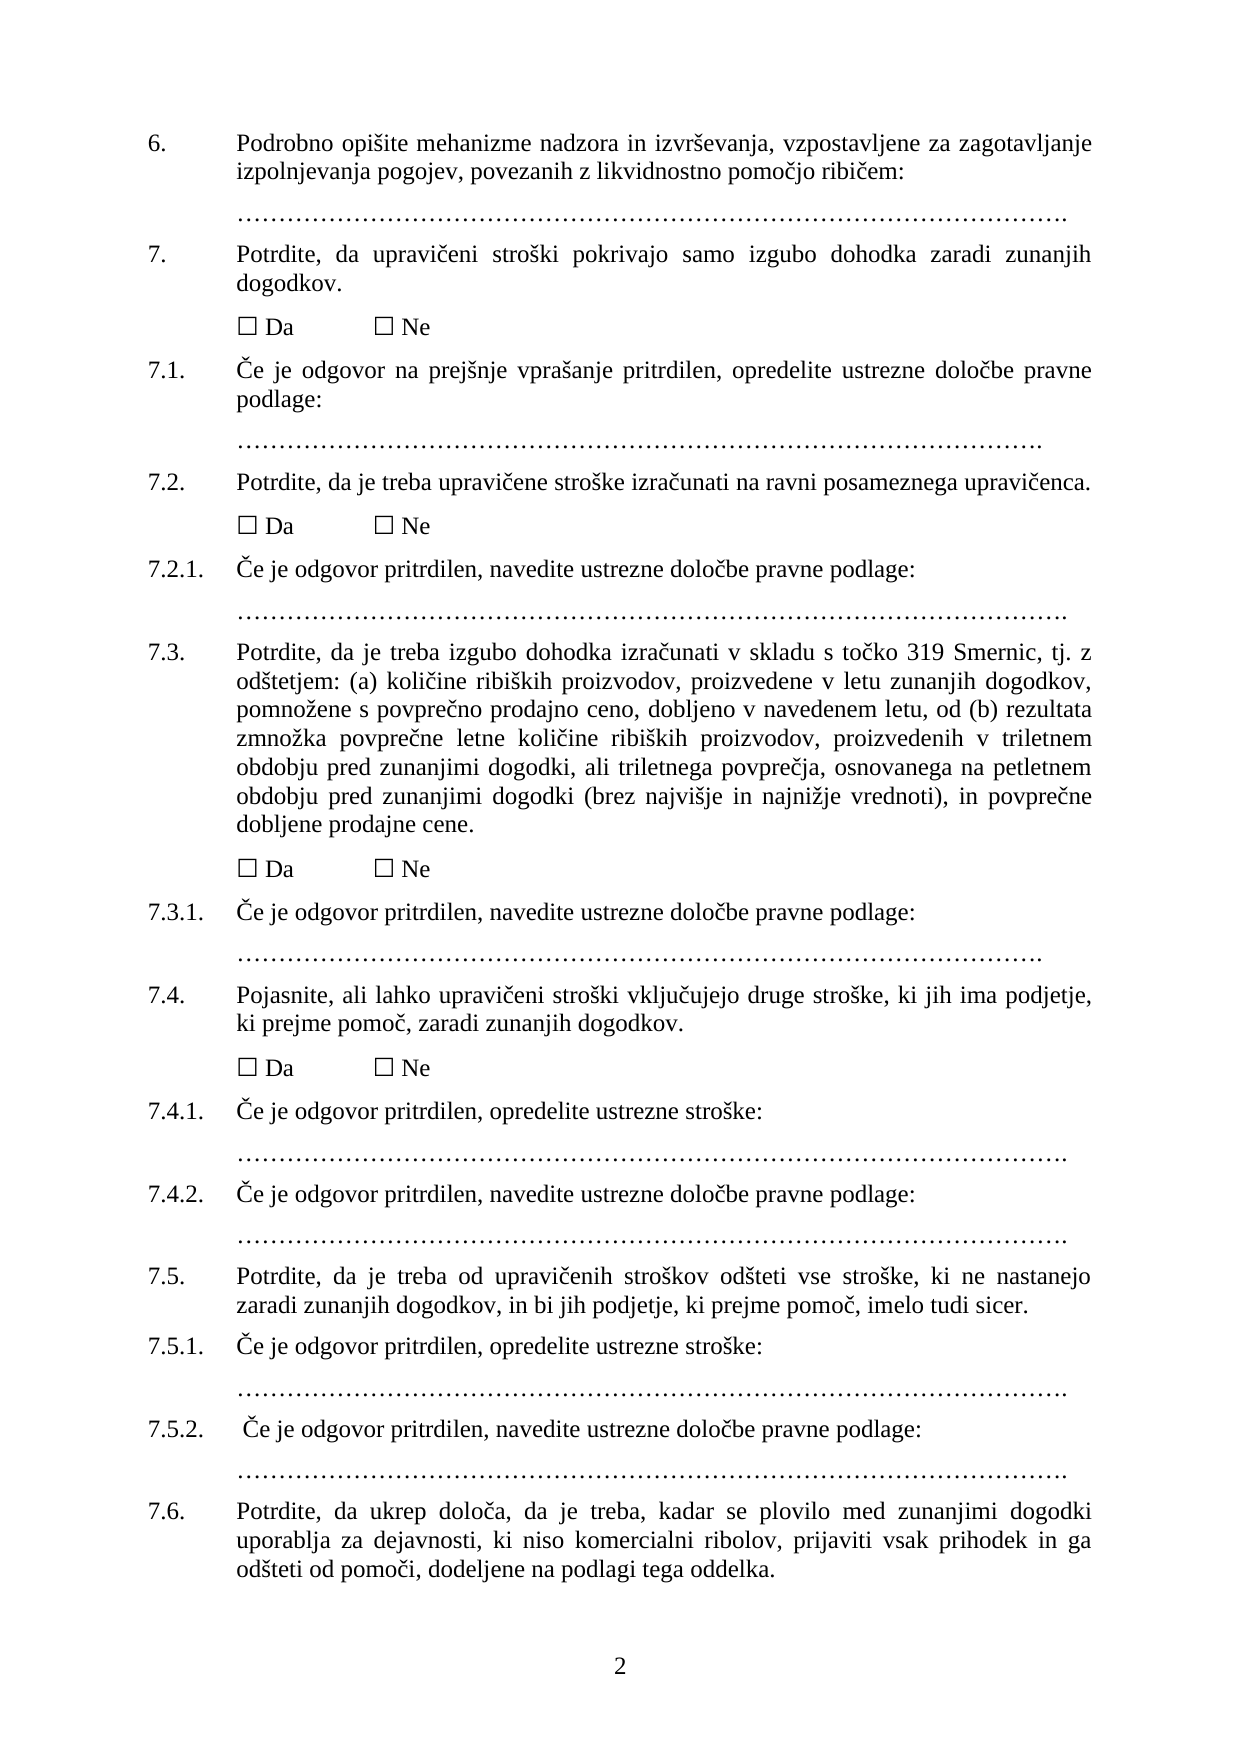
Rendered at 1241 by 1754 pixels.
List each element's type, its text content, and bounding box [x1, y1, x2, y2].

text ………………………………………………………………………………………. [236, 1373, 1093, 1401]
text 7. Potrdite, da upravičeni stroški pokrivajo samo izgubo dohodka zaradi zunanjih dogodkov. [148, 239, 1093, 296]
text Da Ne [236, 309, 1093, 343]
text ………………………………………………………………………………………. [236, 1455, 1093, 1484]
text 7.4.2. Če je odgovor pritrdilen, navedite ustrezne določbe pravne podlage: [148, 1179, 1093, 1208]
text 7.5.1. Če je odgovor pritrdilen, opredelite ustrezne stroške: [148, 1331, 1093, 1360]
text 7.1. Če je odgovor na prejšnje vprašanje pritrdilen, opredelite ustrezne določbe pravne podlage: [148, 355, 1093, 413]
text 7.2.1. Če je odgovor pritrdilen, navedite ustrezne določbe pravne podlage: [148, 554, 1093, 583]
text Da Ne [236, 508, 1093, 542]
text ……………………………………………………………………………………. [236, 938, 1093, 967]
text 7.5. Potrdite, da je treba od upravičenih stroškov odšteti vse stroške, ki ne nastanejo zaradi zunanjih dogodkov, in bi jih podjetje, ki prejme pomoč, imelo tudi sicer. [148, 1261, 1093, 1319]
text 7.4.1. Če je odgovor pritrdilen, opredelite ustrezne stroške: [148, 1096, 1093, 1125]
text 7.5.2. Če je odgovor pritrdilen, navedite ustrezne določbe pravne podlage: [148, 1414, 1093, 1443]
text 7.6. Potrdite, da ukrep določa, da je treba, kadar se plovilo med zunanjimi dogodki uporablja za dejavnosti, ki niso komercialni ribolov, prijaviti vsak prihodek in ga odšteti od pomoči, dodeljene na podlagi tega oddelka. [148, 1496, 1093, 1583]
text 7.4. Pojasnite, ali lahko upravičeni stroški vključujejo druge stroške, ki jih ima podjetje, ki prejme pomoč, zaradi zunanjih dogodkov. [148, 980, 1093, 1037]
text 7.3.1. Če je odgovor pritrdilen, navedite ustrezne določbe pravne podlage: [148, 897, 1093, 926]
text ……………………………………………………………………………………. [236, 425, 1093, 454]
text ………………………………………………………………………………………. [236, 596, 1093, 624]
text Da Ne [236, 851, 1093, 885]
text ………………………………………………………………………………………. [236, 198, 1093, 226]
text 7.3. Potrdite, da je treba izgubo dohodka izračunati v skladu s točko 319 Smernic, tj. z odštetjem: (a) količine ribiških proizvodov, proizvedene v letu zunanjih dogodkov, pomnožene s povprečno prodajno ceno, dobljeno v navedenem letu, od (b) rezultata zmnožka povprečne letne količine ribiških proizvodov, proizvedenih v triletnem obdobju pred zunanjimi dogodki, ali triletnega povprečja, osnovanega na petletnem obdobju pred zunanjimi dogodki (brez najvišje in najnižje vrednoti), in povprečne dobljene prodajne cene. [148, 637, 1093, 838]
text ………………………………………………………………………………………. [236, 1138, 1093, 1166]
text 6. Podrobno opišite mehanizme nadzora in izvrševanja, vzpostavljene za zagotavljanje izpolnjevanja pogojev, povezanih z likvidnostno pomočjo ribičem: [148, 128, 1093, 185]
text 7.2. Potrdite, da je treba upravičene stroške izračunati na ravni posameznega upravičenca. [148, 467, 1093, 495]
text ………………………………………………………………………………………. [236, 1220, 1093, 1249]
text Da Ne [236, 1050, 1093, 1084]
